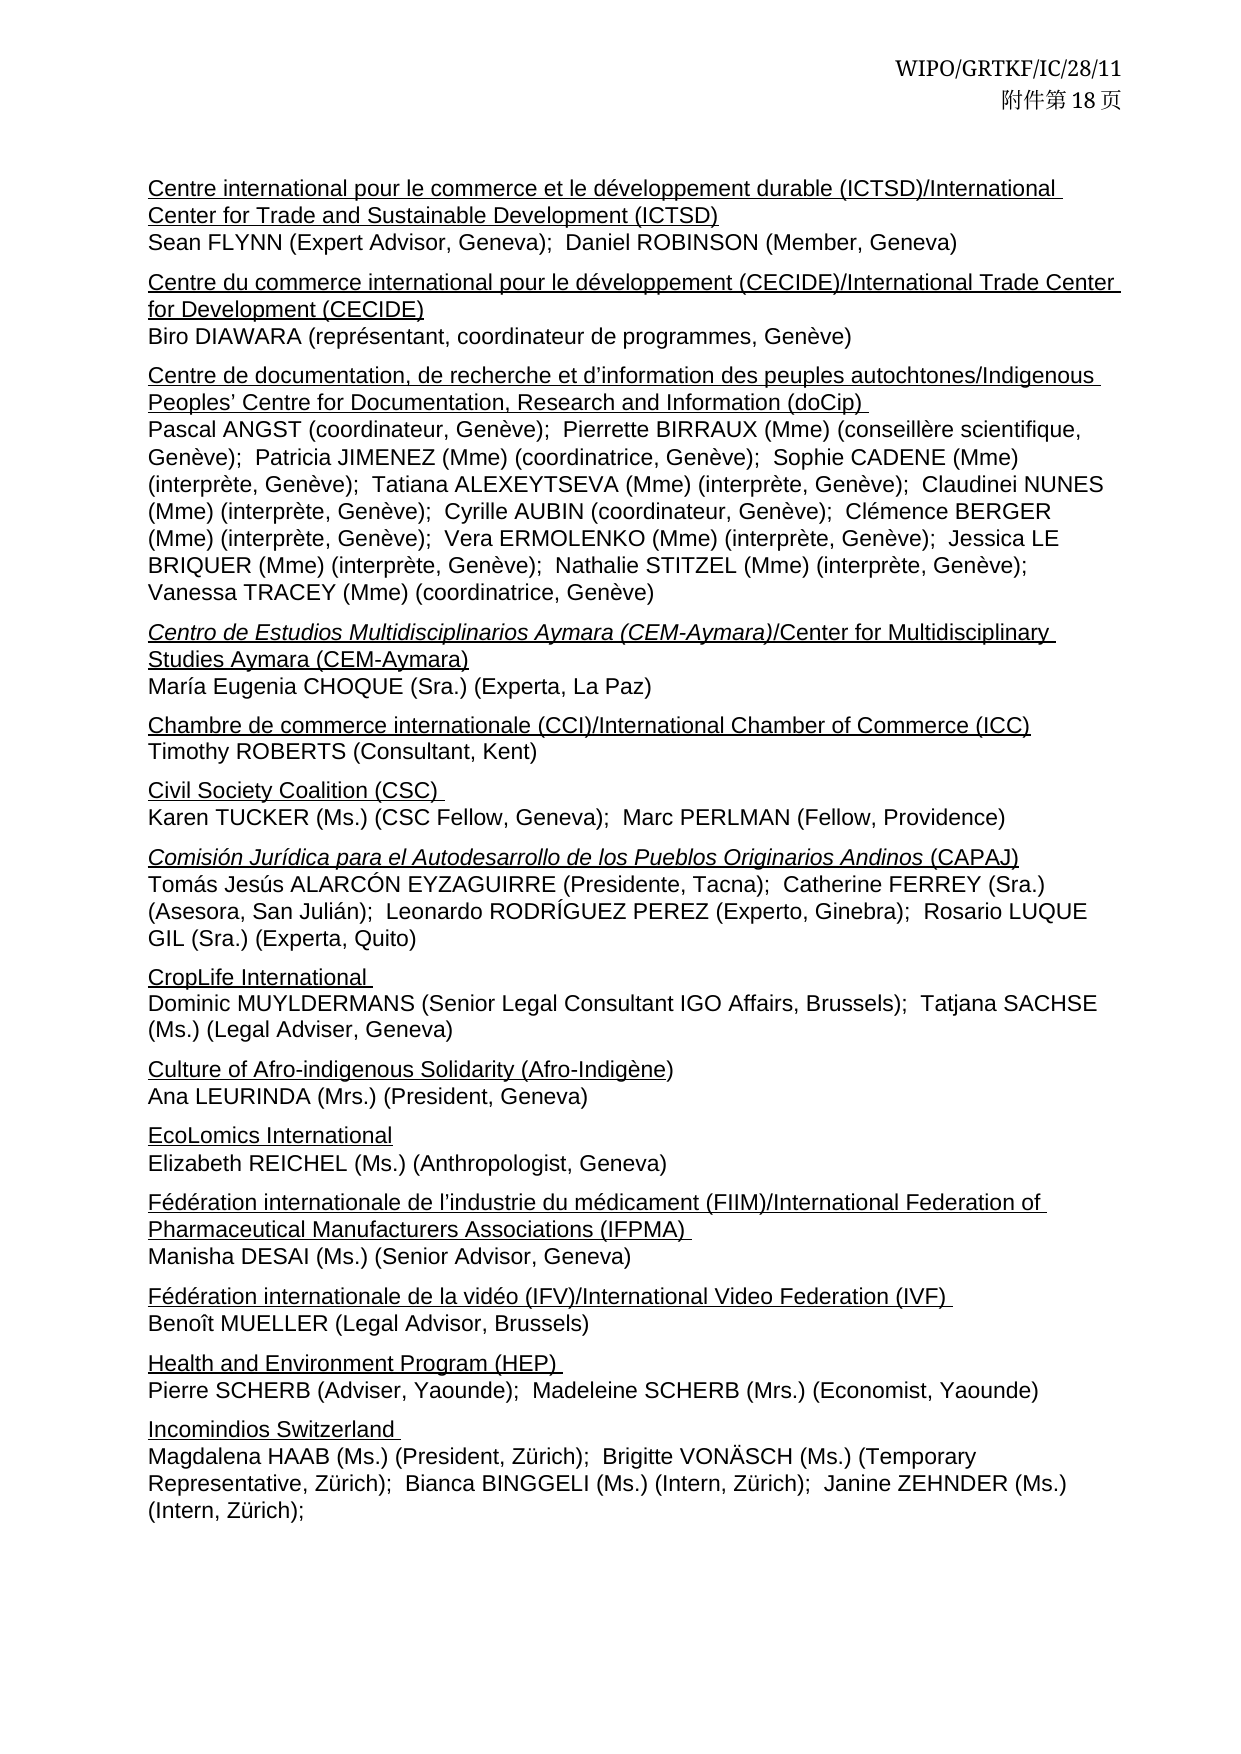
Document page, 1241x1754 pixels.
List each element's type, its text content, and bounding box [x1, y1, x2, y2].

text EcoLomics International Elizabeth REICHEL (Ms.) (Anthropologist, Geneva) [148, 1122, 1122, 1176]
text Centro de Estudios Multidisciplinarios Aymara (CEM-Aymara)/Center for Multidisciplinary Studies Aymara (CEM-Aymara) María Eugenia CHOQUE (Sra.) (Experta, La Paz) [148, 618, 1122, 699]
text Chambre de commerce internationale (CCI)/International Chamber of Commerce (ICC) Timothy ROBERTS (Consultant, Kent) [148, 712, 1122, 764]
text Centre du commerce international pour le développement (CECIDE)/International Trade Center for Development (CECIDE) Biro DIAWARA (représentant, coordinateur de programmes, Genève) [148, 268, 1122, 349]
text Sean FLYNN (Expert Advisor, Geneva); Daniel ROBINSON (Member, Geneva) [148, 228, 1122, 255]
text Comisión Jurídica para el Autodesarrollo de los Pueblos Originarios Andinos (CAPAJ) Tomás Jesús ALARCÓN EYZAGUIRRE (Presidente, Tacna); Catherine FERREY (Sra.) (Asesora, San Julián); Leonardo RODRÍGUEZ PEREZ (Experto, Ginebra); Rosario LUQUE GIL (Sra.) (Experta, Quito) [148, 843, 1122, 951]
text Health and Environment Program (HEP) Pierre SCHERB (Adviser, Yaounde); Madeleine SCHERB (Mrs.) (Economist, Yaounde) [148, 1349, 1122, 1403]
text Civil Society Coalition (CSC) [148, 777, 1122, 803]
text Culture of Afro-indigenous Solidarity (Afro-Indigène) Ana LEURINDA (Mrs.) (President, Geneva) [148, 1055, 1122, 1109]
text Fédération internationale de l’industrie du médicament (FIIM)/International Federation of Pharmaceutical Manufacturers Associations (IFPMA) Manisha DESAI (Ms.) (Senior Advisor, Geneva) [148, 1188, 1122, 1270]
text Centre international pour le commerce et le développement durable (ICTSD)/International Center for Trade and Sustainable Development (ICTSD) [148, 174, 1122, 228]
text Fédération internationale de la vidéo (IFV)/International Video Federation (IVF) Benoît MUELLER (Legal Advisor, Brussels) [148, 1282, 1122, 1336]
text Dominic MUYLDERMANS (Senior Legal Consultant IGO Affairs, Brussels); Tatjana SACHSE (Ms.) (Legal Adviser, Geneva) [148, 990, 1122, 1043]
text CropLife International [148, 963, 1122, 990]
text Centre de documentation, de recherche et d’information des peuples autochtones/Indigenous Peoples’ Centre for Documentation, Research and Information (doCip) Pascal ANGST (coordinateur, Genève); Pierrette BIRRAUX (Mme) (conseillère scientifique, Genève); Patricia JIMENEZ (Mme) (coordinatrice, Genève); Sophie CADENE (Mme) (interprète, Genève); Tatiana ALEXEYTSEVA (Mme) (interprète, Genève); Claudinei NUNES (Mme) (interprète, Genève); Cyrille AUBIN (coordinateur, Genève); Clémence BERGER (Mme) (interprète, Genève); Vera ERMOLENKO (Mme) (interprète, Genève); Jessica LE BRIQUER (Mme) (interprète, Genève); Nathalie STITZEL (Mme) (interprète, Genève); Vanessa TRACEY (Mme) (coordinatrice, Genève) [148, 362, 1122, 605]
text Incomindios Switzerland Magdalena HAAB (Ms.) (President, Zürich); Brigitte VONÄSCH (Ms.) (Temporary Representative, Zürich); Bianca BINGGELI (Ms.) (Intern, Zürich); Janine ZEHNDER (Ms.) (Intern, Zürich); [148, 1416, 1122, 1524]
text Karen TUCKER (Ms.) (CSC Fellow, Geneva); Marc PERLMAN (Fellow, Providence) [148, 803, 1122, 830]
